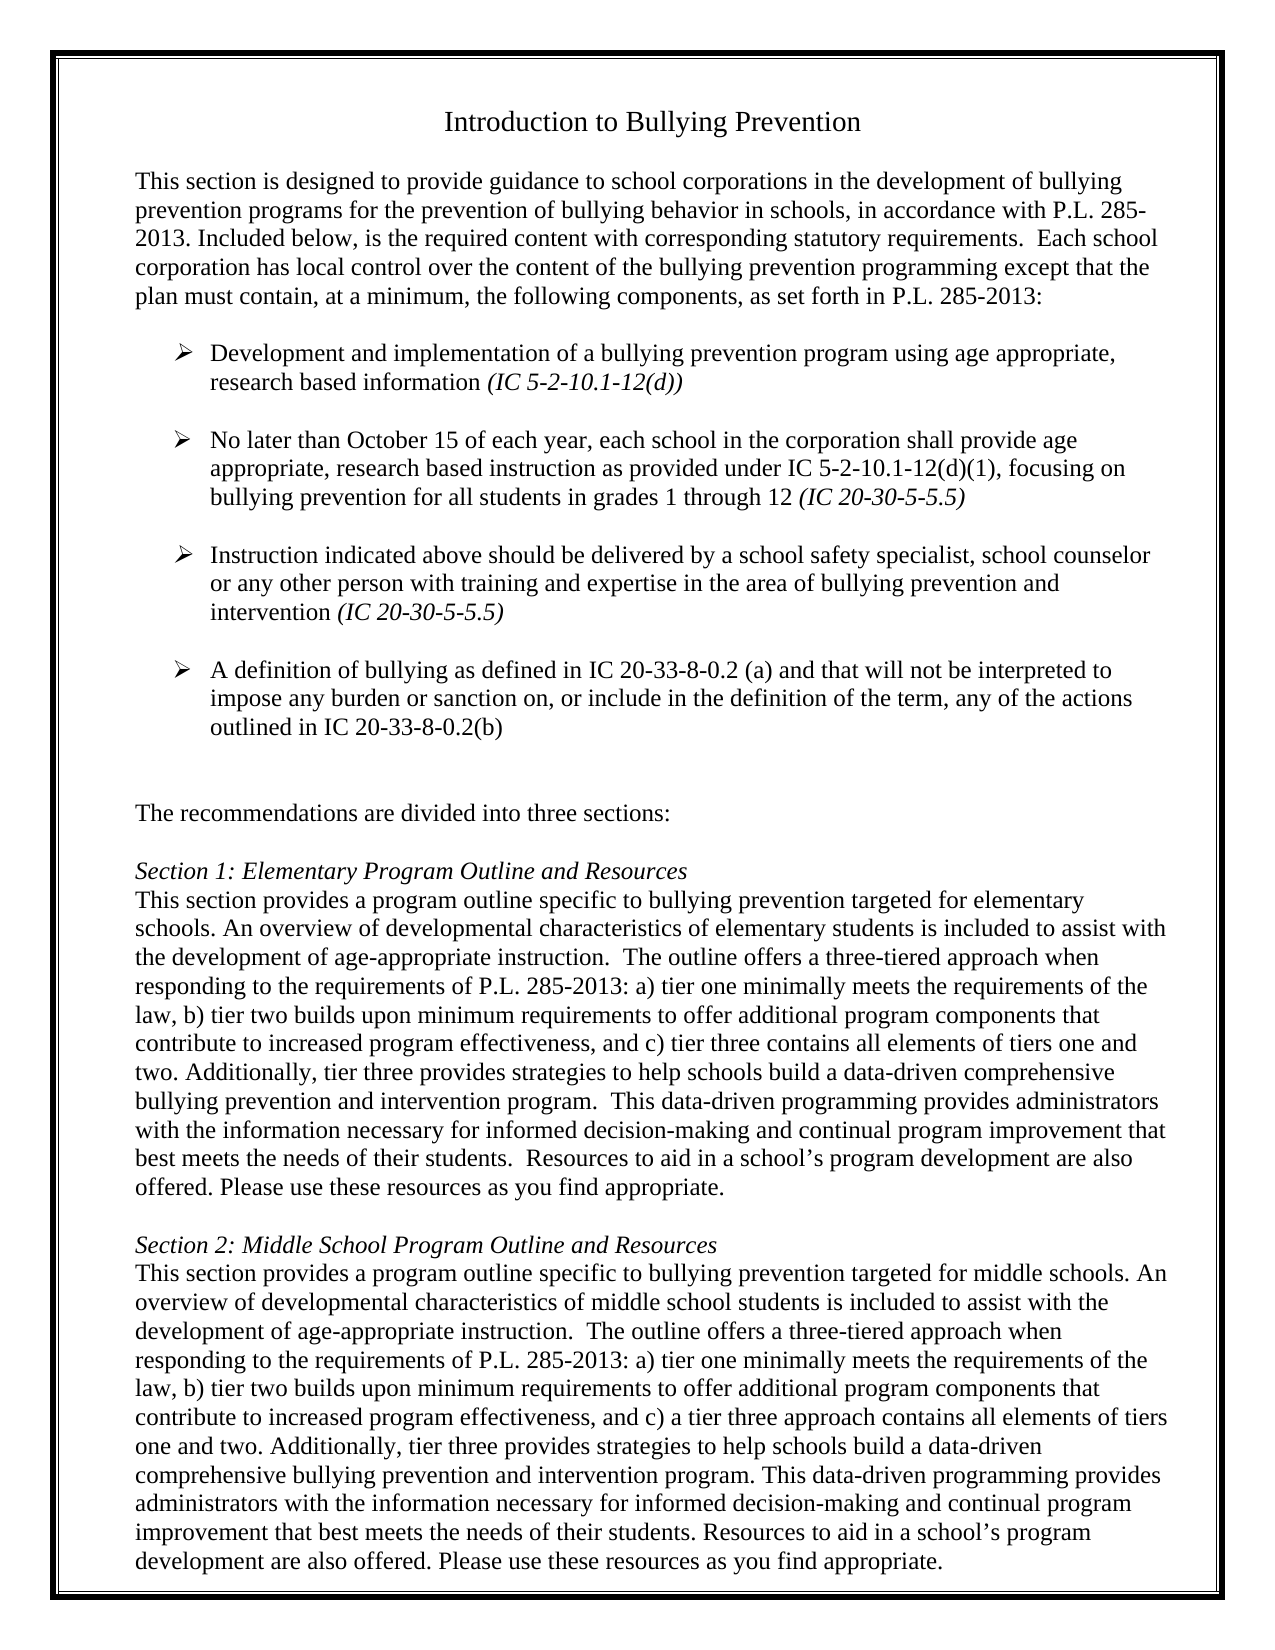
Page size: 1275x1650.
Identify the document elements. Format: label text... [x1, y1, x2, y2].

list No later than October 15 of each year, each school in the corporation shall provide age appropriate, research based instruction as provided under IC 5-2-10.1-12(d)(1), focusing on bullying prevention for all students in grades 1 through 12 (IC 20-30-5-5.5) [172, 425, 1170, 511]
text This section is designed to provide guidance to school corporations in the development of bullying prevention programs for the prevention of bullying behavior in schools, in accordance with P.L. 285-2013. Included below, is the required content with corresponding statutory requirements. Each school corporation has local control over the content of the bullying prevention programming except that the plan must contain, at a minimum, the following components, as set forth in P.L. 285-2013: [135, 166, 1170, 310]
list Development and implementation of a bullying prevention program using age appropriate, research based information (IC 5-2-10.1-12(d)) [172, 338, 1170, 396]
text This section provides a program outline specific to bullying prevention targeted for elementary schools. An overview of developmental characteristics of elementary students is included to assist with the development of age-appropriate instruction. The outline offers a three-tiered approach when responding to the requirements of P.L. 285-2013: a) tier one minimally meets the requirements of the law, b) tier two builds upon minimum requirements to offer additional program components that contribute to increased program effectiveness, and c) tier three contains all elements of tiers one and two. Additionally, tier three provides strategies to help schools build a data-driven comprehensive bullying prevention and intervention program. This data-driven programming provides administrators with the information necessary for informed decision-making and continual program improvement that best meets the needs of their students. Resources to aid in a school’s program development are also offered. Please use these resources as you find appropriate. [135, 885, 1170, 1201]
text Section 1: Elementary Program Outline and Resources [135, 856, 1170, 885]
list Instruction indicated above should be delivered by a school safety specialist, school counselor or any other person with training and expertise in the area of bullying prevention and intervention (IC 20-30-5-5.5) [172, 540, 1170, 626]
text The recommendations are divided into three sections: [135, 798, 1170, 827]
text Introduction to Bullying Prevention [135, 104, 1170, 137]
text Section 2: Middle School Program Outline and Resources [135, 1230, 1170, 1258]
text This section provides a program outline specific to bullying prevention targeted for middle schools. An overview of developmental characteristics of middle school students is included to assist with the development of age-appropriate instruction. The outline offers a three-tiered approach when responding to the requirements of P.L. 285-2013: a) tier one minimally meets the requirements of the law, b) tier two builds upon minimum requirements to offer additional program components that contribute to increased program effectiveness, and c) a tier three approach contains all elements of tiers one and two. Additionally, tier three provides strategies to help schools build a data-driven comprehensive bullying prevention and intervention program. This data-driven programming provides administrators with the information necessary for informed decision-making and continual program improvement that best meets the needs of their students. Resources to aid in a school’s program development are also offered. Please use these resources as you find appropriate. [135, 1258, 1170, 1575]
list A definition of bullying as defined in IC 20-33-8-0.2 (a) and that will not be interpreted to impose any burden or sanction on, or include in the definition of the term, any of the actions outlined in IC 20-33-8-0.2(b) [172, 655, 1170, 741]
